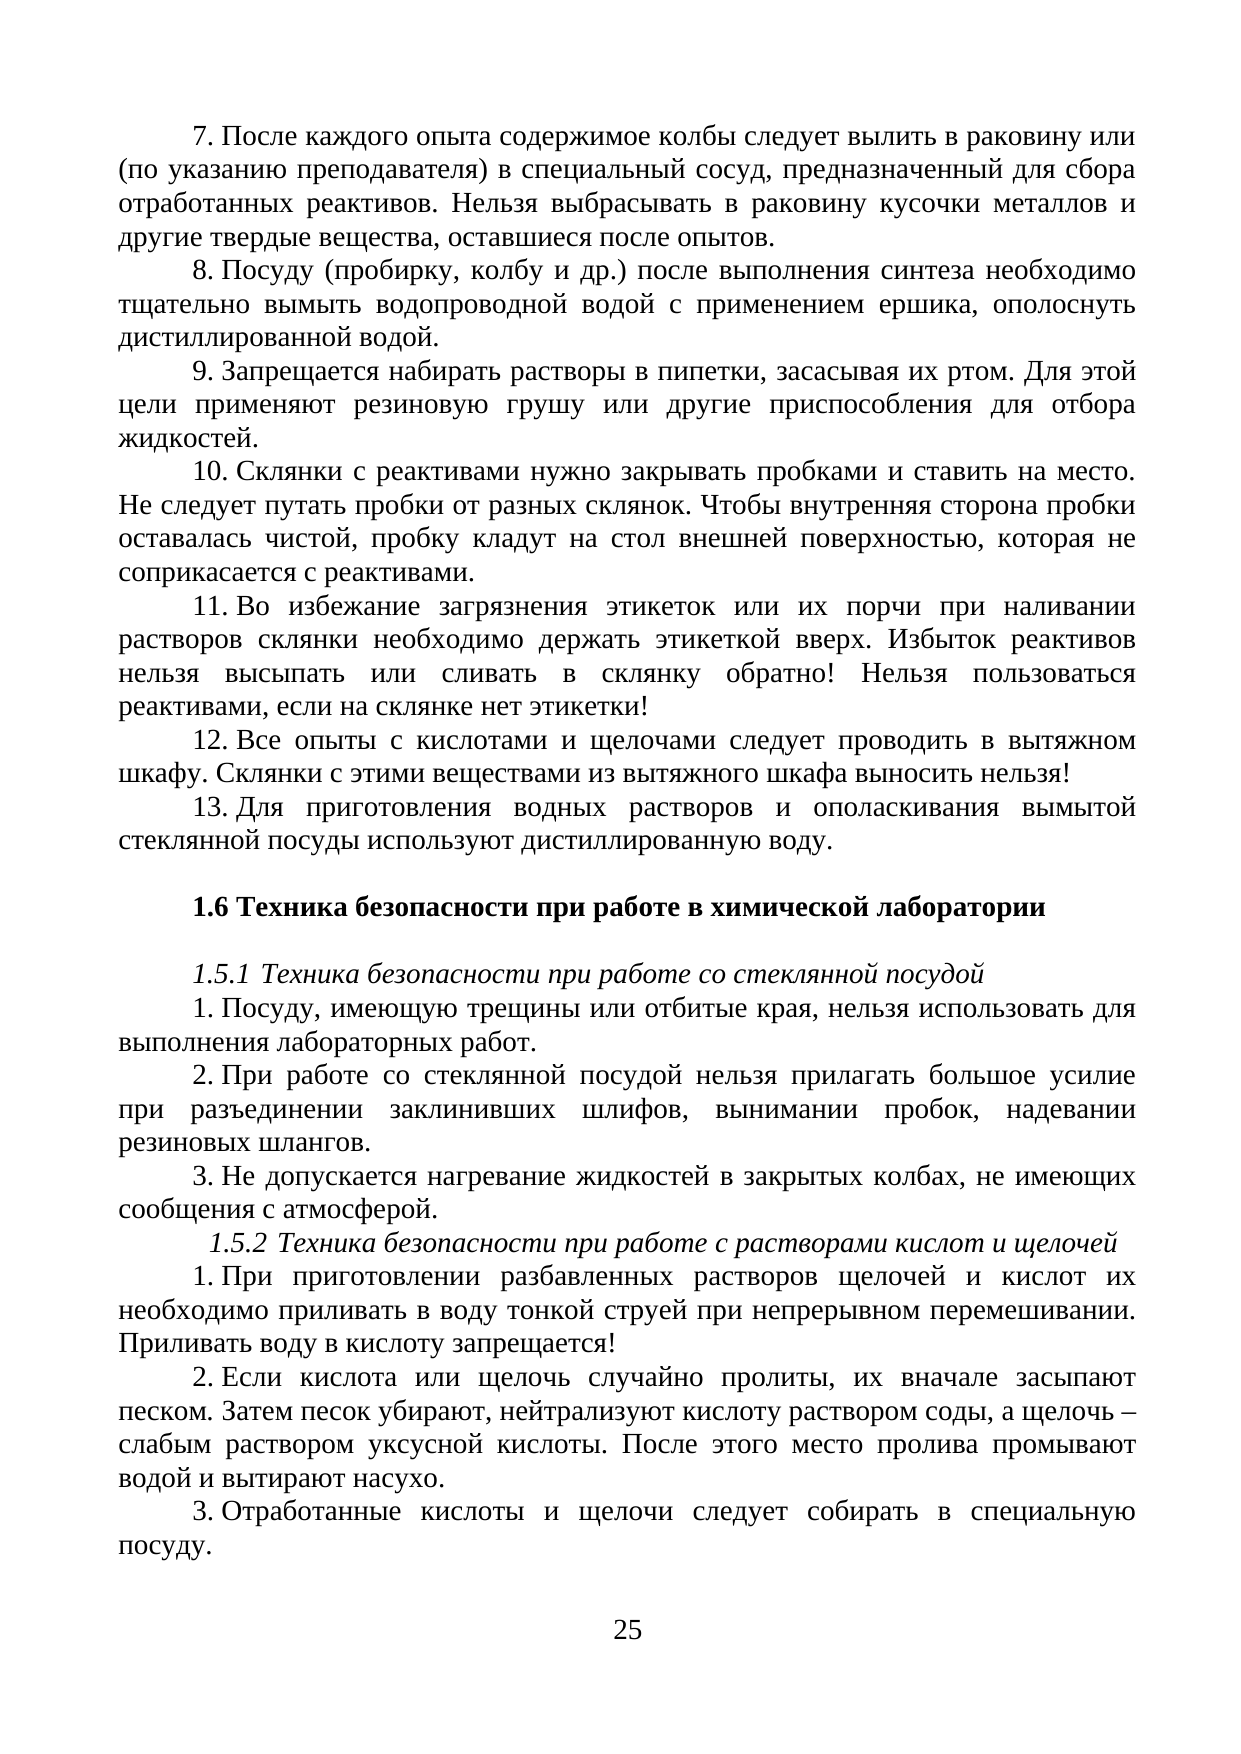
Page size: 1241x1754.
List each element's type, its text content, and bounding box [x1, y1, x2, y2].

text 12. Все опыты с кислотами и щелочами следует проводить в вытяжном шкафу. Склянки с этими веществами из вытяжного шкафа выносить нельзя! [118, 722, 1137, 789]
text 11. Во избежание загрязнения этикеток или их порчи при наливании растворов склянки необходимо держать этикеткой вверх. Избыток реактивов нельзя высыпать или сливать в склянку обратно! Нельзя пользоваться реактивами, если на склянке нет этикетки! [118, 588, 1137, 722]
text 13. Для приготовления водных растворов и ополаскивания вымытой стеклянной посуды используют дистиллированную воду. [118, 789, 1137, 856]
text 3. Отработанные кислоты и щелочи следует собирать в специальную посуду. [118, 1493, 1137, 1560]
text 1. При приготовлении разбавленных растворов щелочей и кислот их необходимо приливать в воду тонкой струей при непрерывном перемешивании. Приливать воду в кислоту запрещается! [118, 1258, 1137, 1359]
text 9. Запрещается набирать растворы в пипетки, засасывая их ртом. Для этой цели применяют резиновую грушу или другие приспособления для отбора жидкостей. [118, 353, 1137, 453]
text 1.5.1 Техника безопасности при работе со стеклянной посудой [118, 957, 1137, 990]
text 2. При работе со стеклянной посудой нельзя прилагать большое усилие при разъединении заклинивших шлифов, вынимании пробок, надевании резиновых шлангов. [118, 1057, 1137, 1158]
text 8. Посуду (пробирку, колбу и др.) после выполнения синтеза необходимо тщательно вымыть водопроводной водой с применением ершика, ополоснуть дистиллированной водой. [118, 252, 1137, 353]
text 7. После каждого опыта содержимое колбы следует вылить в раковину или (по указанию преподавателя) в специальный сосуд, предназначенный для сбора отработанных реактивов. Нельзя выбрасывать в раковину кусочки металлов и другие твердые вещества, оставшиеся после опытов. [118, 118, 1137, 252]
text 1.5.2 Техника безопасности при работе с растворами кислот и щелочей [118, 1225, 1137, 1258]
text 1.6 Техника безопасности при работе в химической лаборатории [118, 889, 1137, 923]
text 3. Не допускается нагревание жидкостей в закрытых колбах, не имеющих сообщения с атмосферой. [118, 1158, 1137, 1225]
text 2. Если кислота или щелочь случайно пролиты, их вначале засыпают песком. Затем песок убирают, нейтрализуют кислоту раствором соды, а щелочь – слабым раствором уксусной кислоты. После этого место пролива промывают водой и вытирают насухо. [118, 1359, 1137, 1493]
text 10. Склянки с реактивами нужно закрывать пробками и ставить на место. Не следует путать пробки от разных склянок. Чтобы внутренняя сторона пробки оставалась чистой, пробку кладут на стол внешней поверхностью, которая не соприкасается с реактивами. [118, 453, 1137, 588]
text 1. Посуду, имеющую трещины или отбитые края, нельзя использовать для выполнения лабораторных работ. [118, 990, 1137, 1057]
